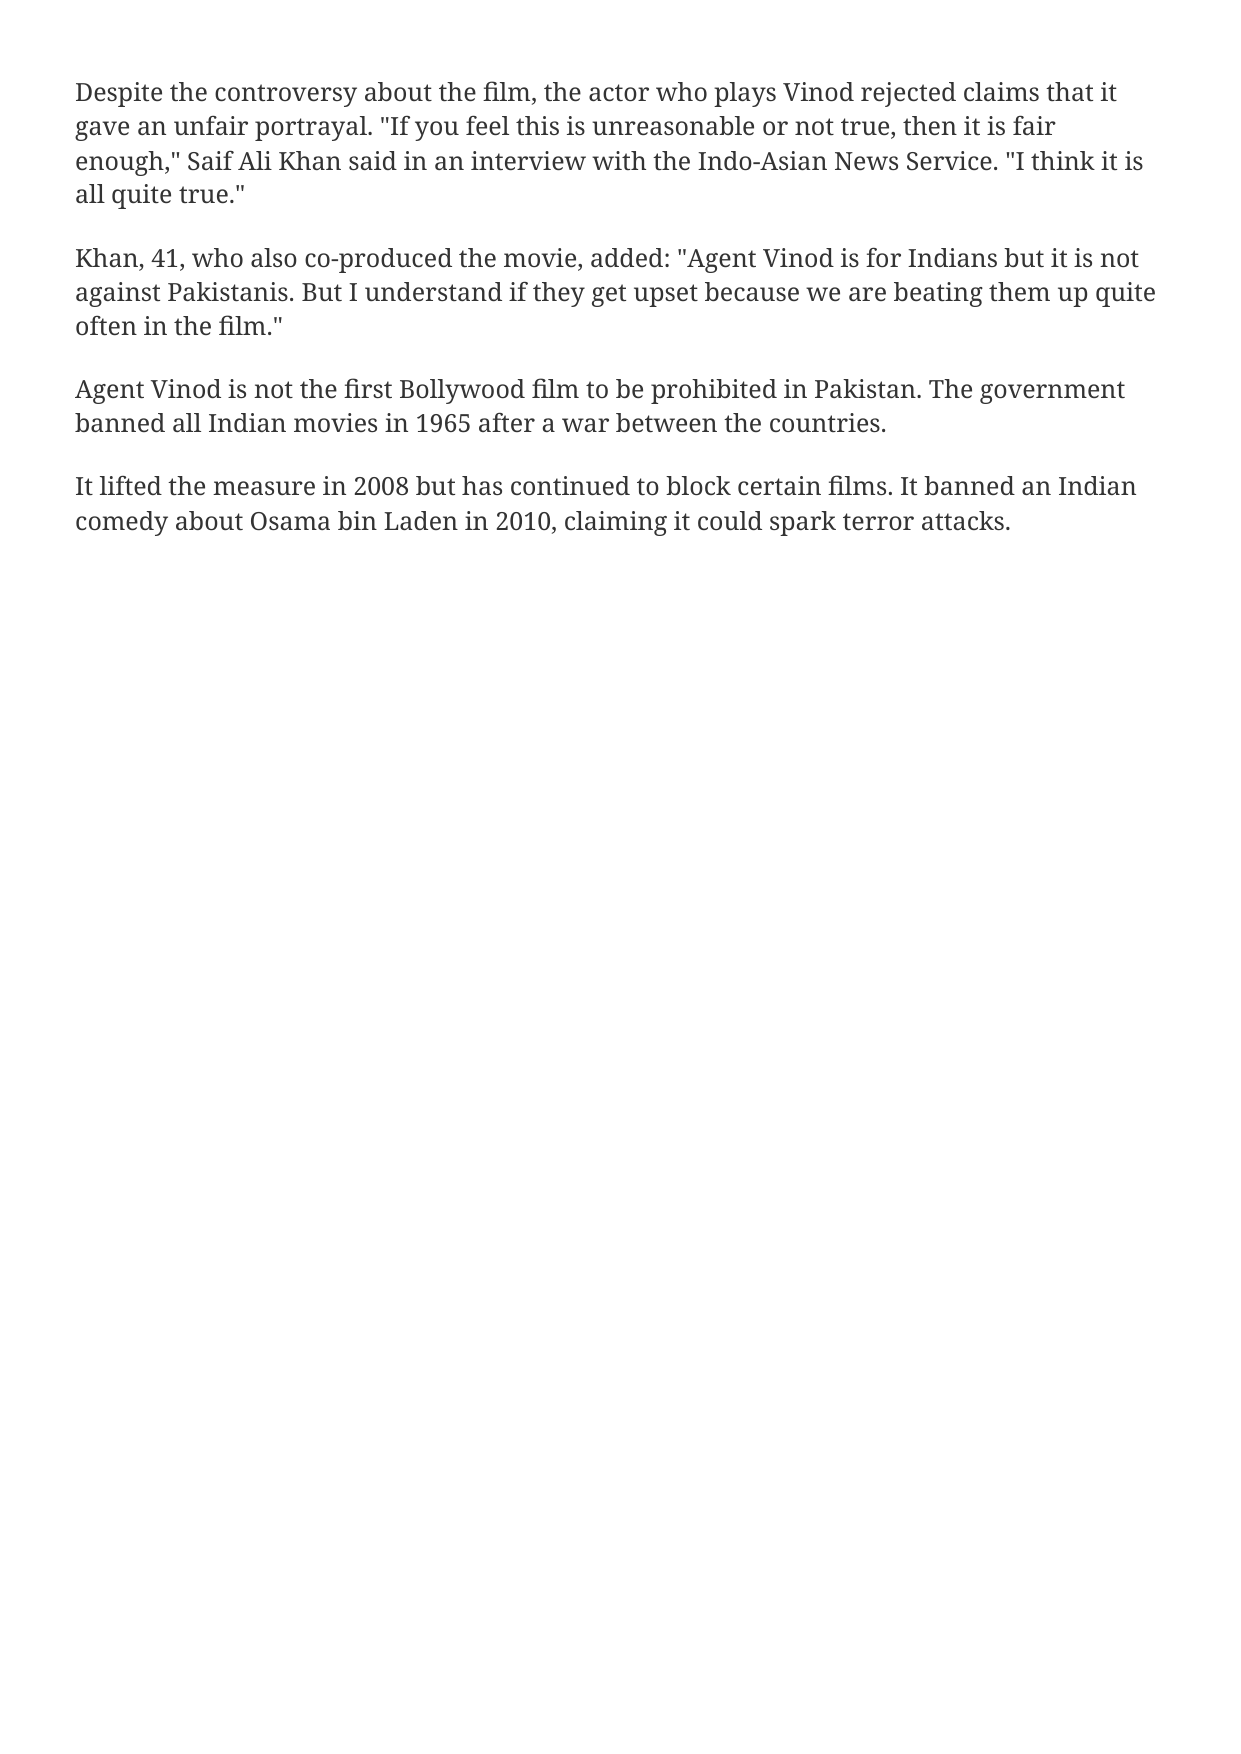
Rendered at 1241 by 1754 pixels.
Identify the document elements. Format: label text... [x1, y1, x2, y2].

text Khan, 41, who also co-produced the movie, added: "Agent Vinod is for Indians but it is not against Pakistanis. But I understand if they get upset because we are beating them up quite often in the film." [75, 240, 1165, 343]
text Agent Vinod is not the first Bollywood film to be prohibited in Pakistan. The government banned all Indian movies in 1965 after a war between the countries. [75, 372, 1165, 440]
text It lifted the measure in 2008 but has continued to block certain films. It banned an Indian comedy about Osama bin Laden in 2010, claiming it could spark terror attacks. [75, 469, 1165, 537]
text Despite the controversy about the film, the actor who plays Vinod rejected claims that it gave an unfair portrayal. "If you feel this is unreasonable or not true, then it is fair enough," Saif Ali Khan said in an interview with the Indo-Asian News Service. "I think it is all quite true." [75, 75, 1165, 211]
